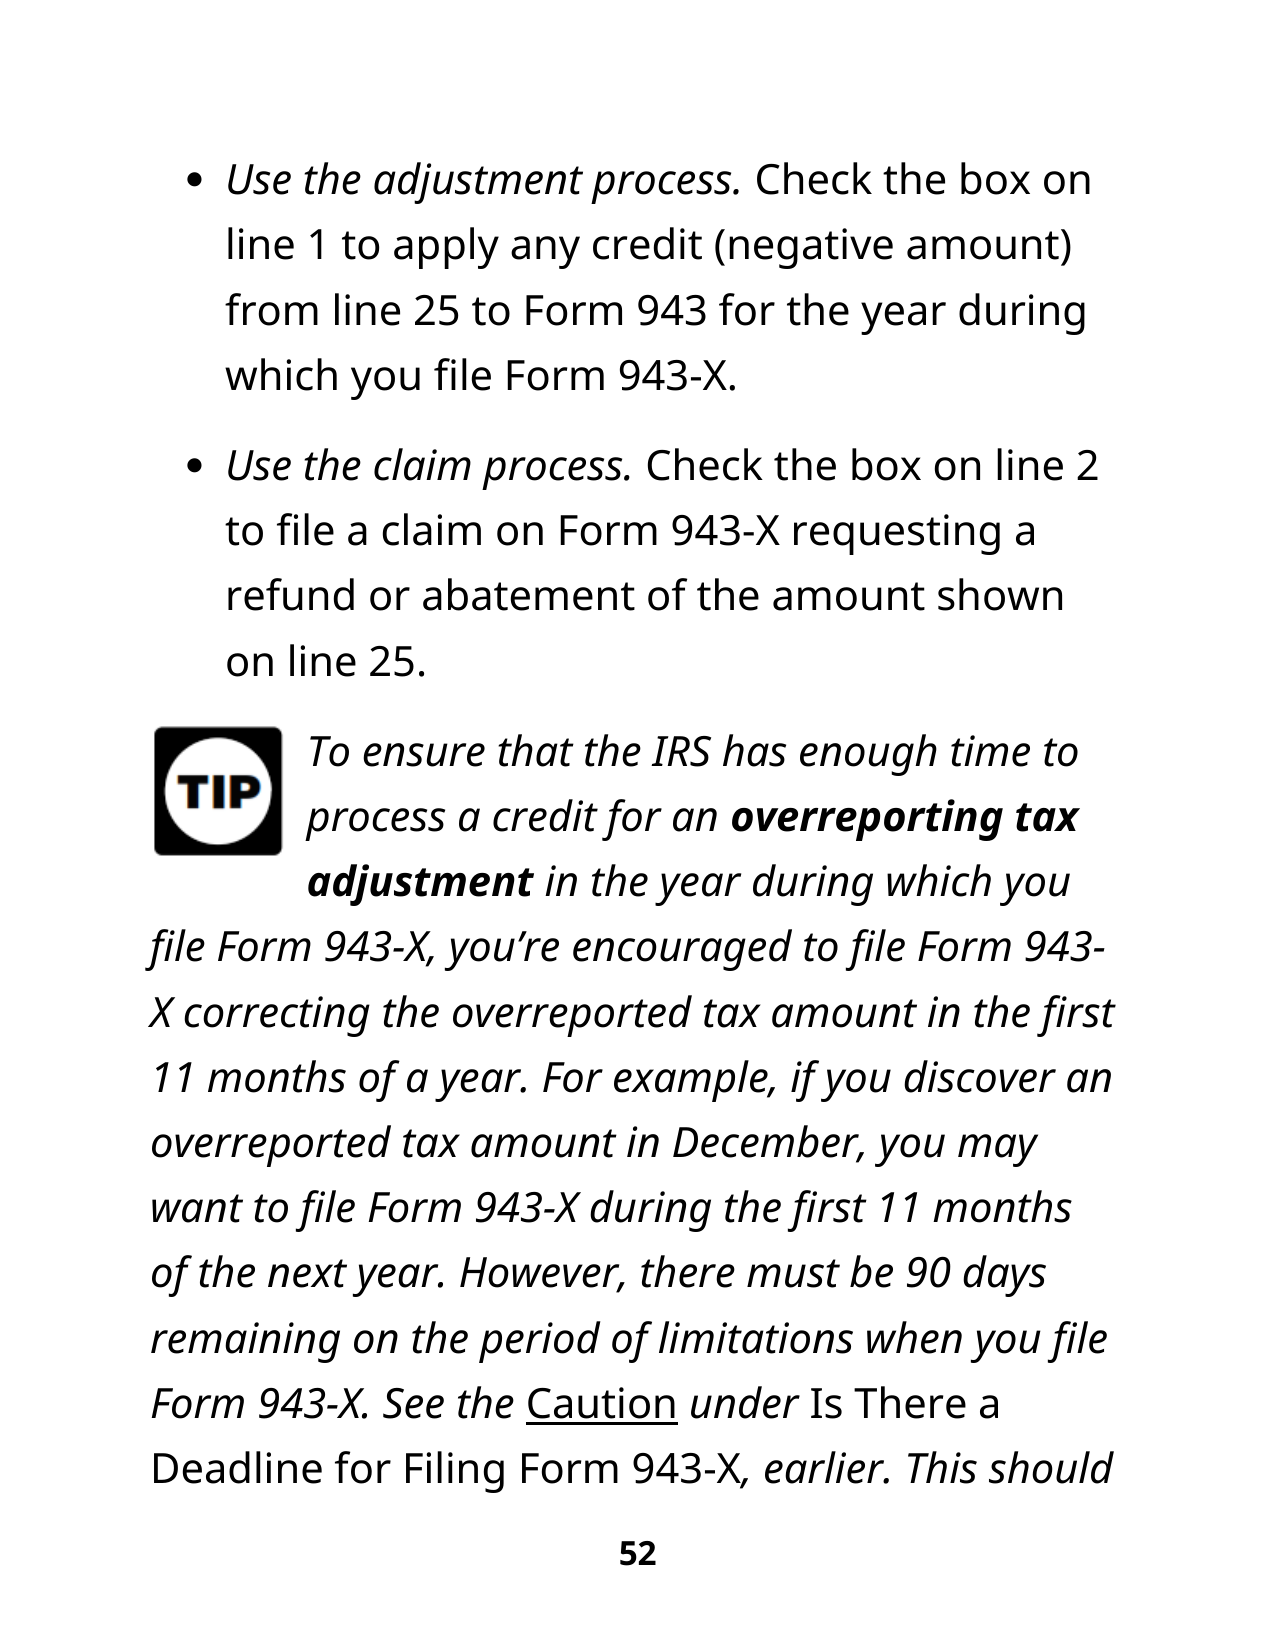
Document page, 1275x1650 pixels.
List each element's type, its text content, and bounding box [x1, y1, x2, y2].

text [150, 722, 1125, 1496]
text Use the claim process. Check the box on line 2 to file a claim on Form 943-X requesting a refund or abatement of the amount shown on line 25. [187, 436, 1125, 688]
text Use the adjustment process. Check the box on line 1 to apply any credit (negative amount) from line 25 to Form 943 for the year during which you file Form 943-X. [187, 150, 1125, 402]
picture [150, 722, 288, 859]
